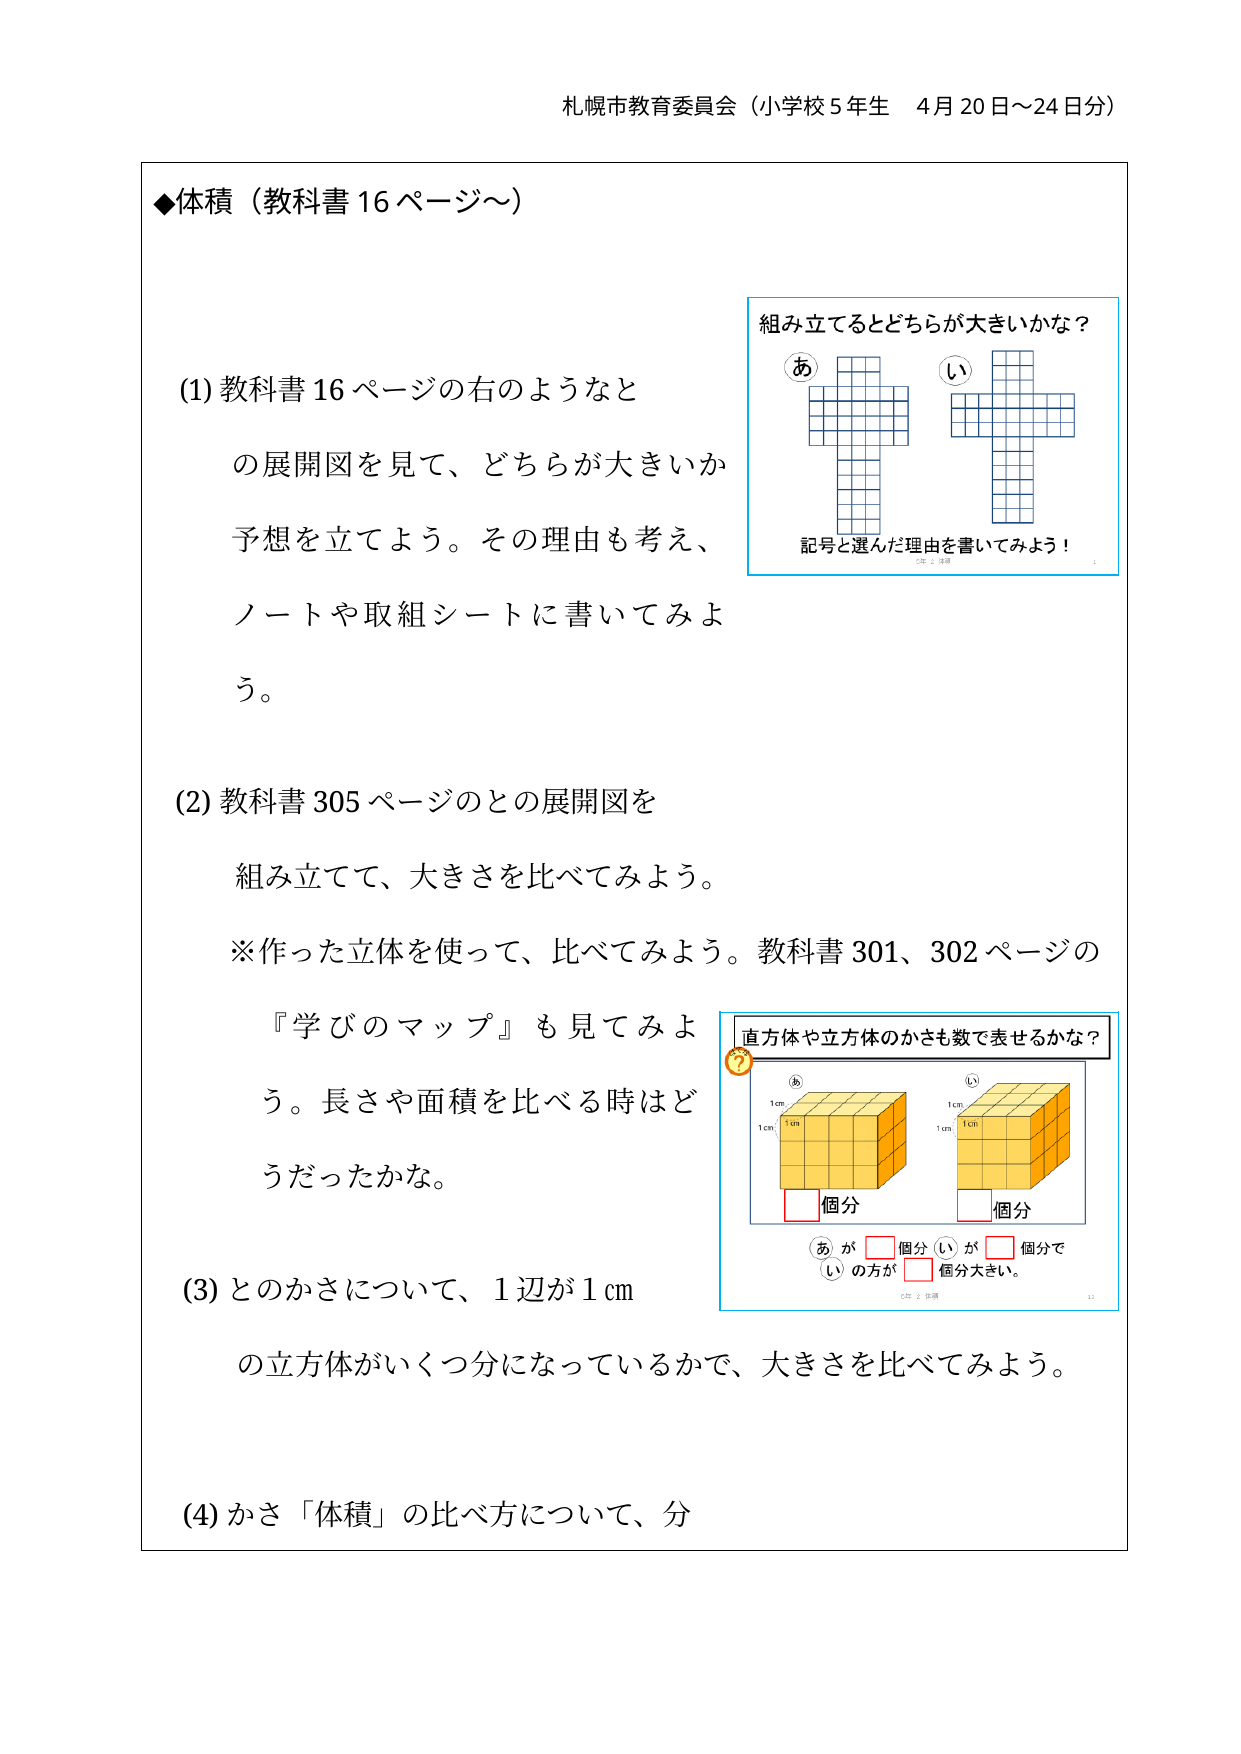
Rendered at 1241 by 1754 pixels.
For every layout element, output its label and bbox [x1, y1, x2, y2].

table_header [142, 163, 1127, 1550]
picture [750, 299, 1117, 573]
picture [722, 1014, 1117, 1309]
